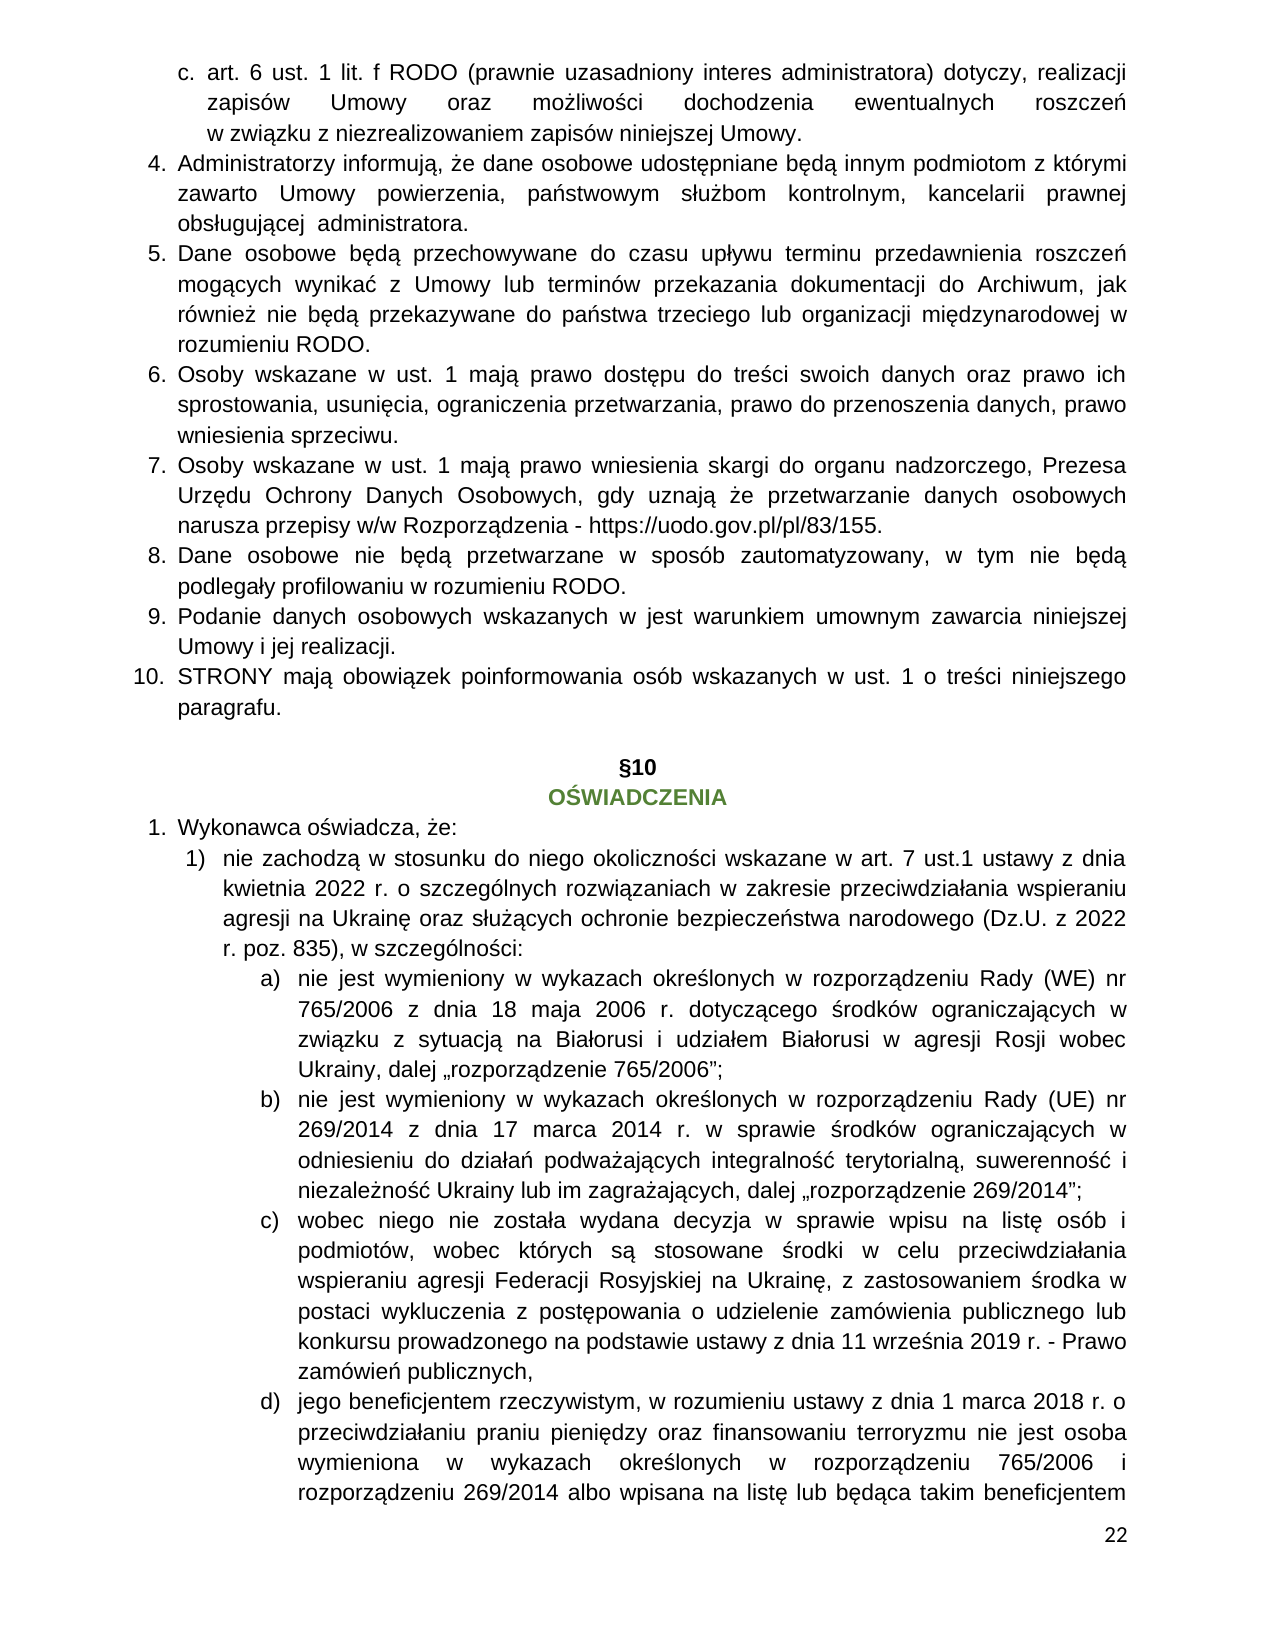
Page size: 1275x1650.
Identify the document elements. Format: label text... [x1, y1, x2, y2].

text OŚWIADCZENIA [148, 784, 1127, 810]
list Osoby wskazane w ust. 1 mają prawo wniesienia skargi do organu nadzorczego, Prezesa Urzędu Ochrony Danych Osobowych, gdy uznają że przetwarzanie danych osobowych narusza przepisy w/w Rozporządzenia - https://uodo.gov.pl/pl/83/155. [148, 452, 1127, 538]
list Podanie danych osobowych wskazanych w jest warunkiem umownym zawarcia niniejszej Umowy i jej realizacji. [148, 603, 1127, 659]
list STRONY mają obowiązek poinformowania osób wskazanych w ust. 1 o treści niniejszego paragrafu. [133, 663, 1127, 720]
list Administratorzy informują, że dane osobowe udostępniane będą innym podmiotom z którymi zawarto Umowy powierzenia, państwowym służbom kontrolnym, kancelarii prawnej obsługującej administratora. [148, 150, 1127, 236]
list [260, 1388, 1127, 1505]
list art. 6 ust. 1 lit. f RODO (prawnie uzasadniony interes administratora) dotyczy, realizacji zapisów Umowy oraz możliwości dochodzenia ewentualnych roszczeń w związku z niezrealizowaniem zapisów niniejszej Umowy. [177, 59, 1127, 146]
list Wykonawca oświadcza, że: [148, 814, 1127, 841]
list nie jest wymieniony w wykazach określonych w rozporządzeniu Rady (WE) nr 765/2006 z dnia 18 maja 2006 r. dotyczącego środków ograniczających w związku z sytuacją na Białorusi i udziałem Białorusi w agresji Rosji wobec Ukrainy, dalej „rozporządzenie 765/2006”; [260, 965, 1127, 1082]
list wobec niego nie została wydana decyzja w sprawie wpisu na listę osób i podmiotów, wobec których są stosowane środki w celu przeciwdziałania wspieraniu agresji Federacji Rosyjskiej na Ukrainę, z zastosowaniem środka w postaci wykluczenia z postępowania o udzielenie zamówienia publicznego lub konkursu prowadzonego na podstawie ustawy z dnia 11 września 2019 r. - Prawo zamówień publicznych, [260, 1207, 1127, 1384]
text §10 [148, 754, 1127, 780]
list Osoby wskazane w ust. 1 mają prawo dostępu do treści swoich danych oraz prawo ich sprostowania, usunięcia, ograniczenia przetwarzania, prawo do przenoszenia danych, prawo wniesienia sprzeciwu. [148, 361, 1127, 448]
list Dane osobowe nie będą przetwarzane w sposób zautomatyzowany, w tym nie będą podlegały profilowaniu w rozumieniu RODO. [148, 542, 1127, 599]
list nie zachodzą w stosunku do niego okoliczności wskazane w art. 7 ust.1 ustawy z dnia kwietnia 2022 r. o szczególnych rozwiązaniach w zakresie przeciwdziałania wspieraniu agresji na Ukrainę oraz służących ochronie bezpieczeństwa narodowego (Dz.U. z 2022 r. poz. 835), w szczególności: [185, 844, 1127, 961]
list Dane osobowe będą przechowywane do czasu upływu terminu przedawnienia roszczeń mogących wynikać z Umowy lub terminów przekazania dokumentacji do Archiwum, jak również nie będą przekazywane do państwa trzeciego lub organizacji międzynarodowej w rozumieniu RODO. [148, 240, 1127, 357]
list nie jest wymieniony w wykazach określonych w rozporządzeniu Rady (UE) nr 269/2014 z dnia 17 marca 2014 r. w sprawie środków ograniczających w odniesieniu do działań podważających integralność terytorialną, suwerenność i niezależność Ukrainy lub im zagrażających, dalej „rozporządzenie 269/2014”; [260, 1086, 1127, 1203]
